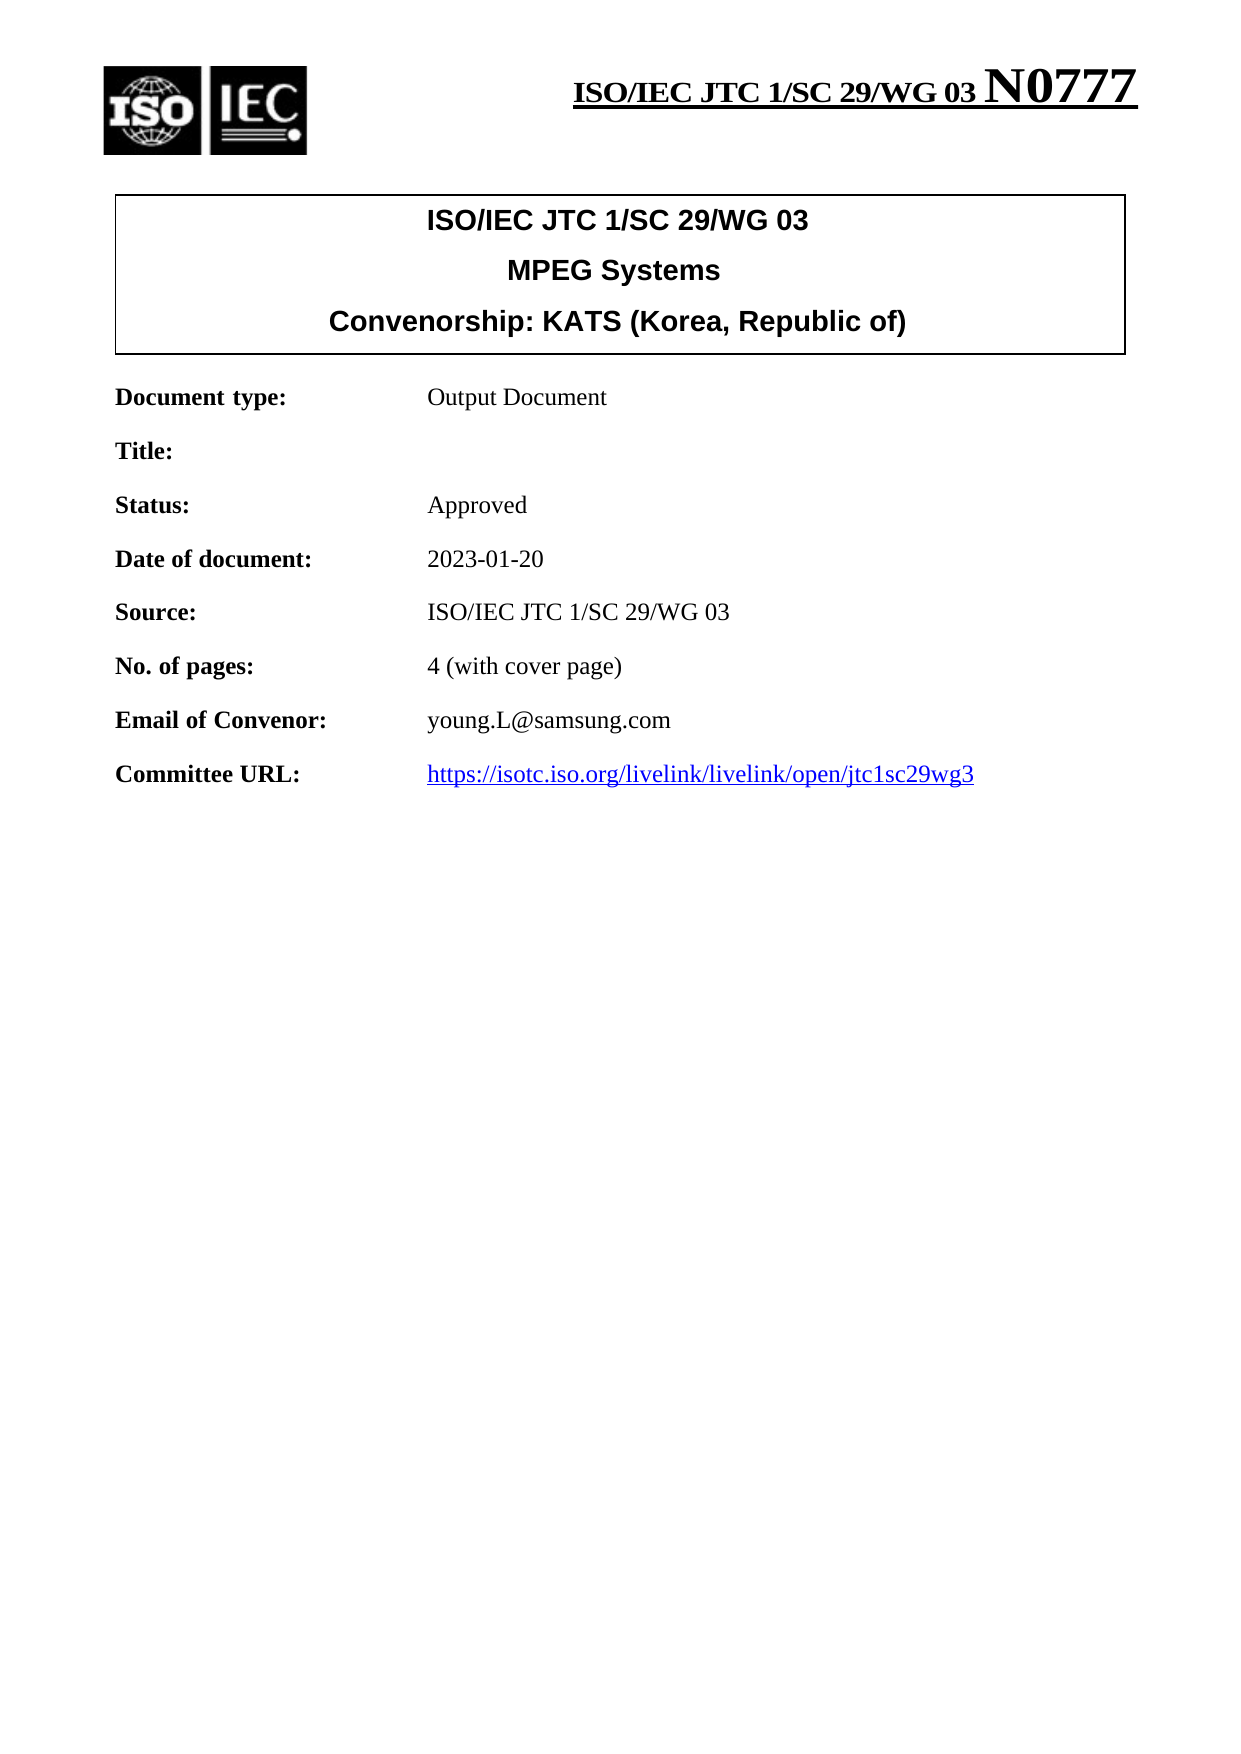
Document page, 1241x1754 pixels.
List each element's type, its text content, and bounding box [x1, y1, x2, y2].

text Committee URL: https://isotc.iso.org/livelink/livelink/open/jtc1sc29wg3 [115, 759, 1138, 787]
text Title: Technologies under Consideration for ISO/IEC 23090-6 [115, 436, 1116, 465]
text Date of document: 2023-01-23 [115, 544, 1138, 572]
text Status: Approved [115, 490, 1116, 519]
text Source: ISO/IEC JTC 1/SC 29/WG 03 [115, 597, 1138, 626]
text Email of Convenor: young.L@samsung.com [115, 705, 1138, 734]
title ISO/IEC JTC 1/SC 29/WG 03 N0777 [104, 56, 1138, 114]
text Document type: Output Document [115, 214, 1138, 411]
picture [103, 66, 308, 155]
text No. of pages: 4 (with cover page) [115, 651, 1138, 680]
